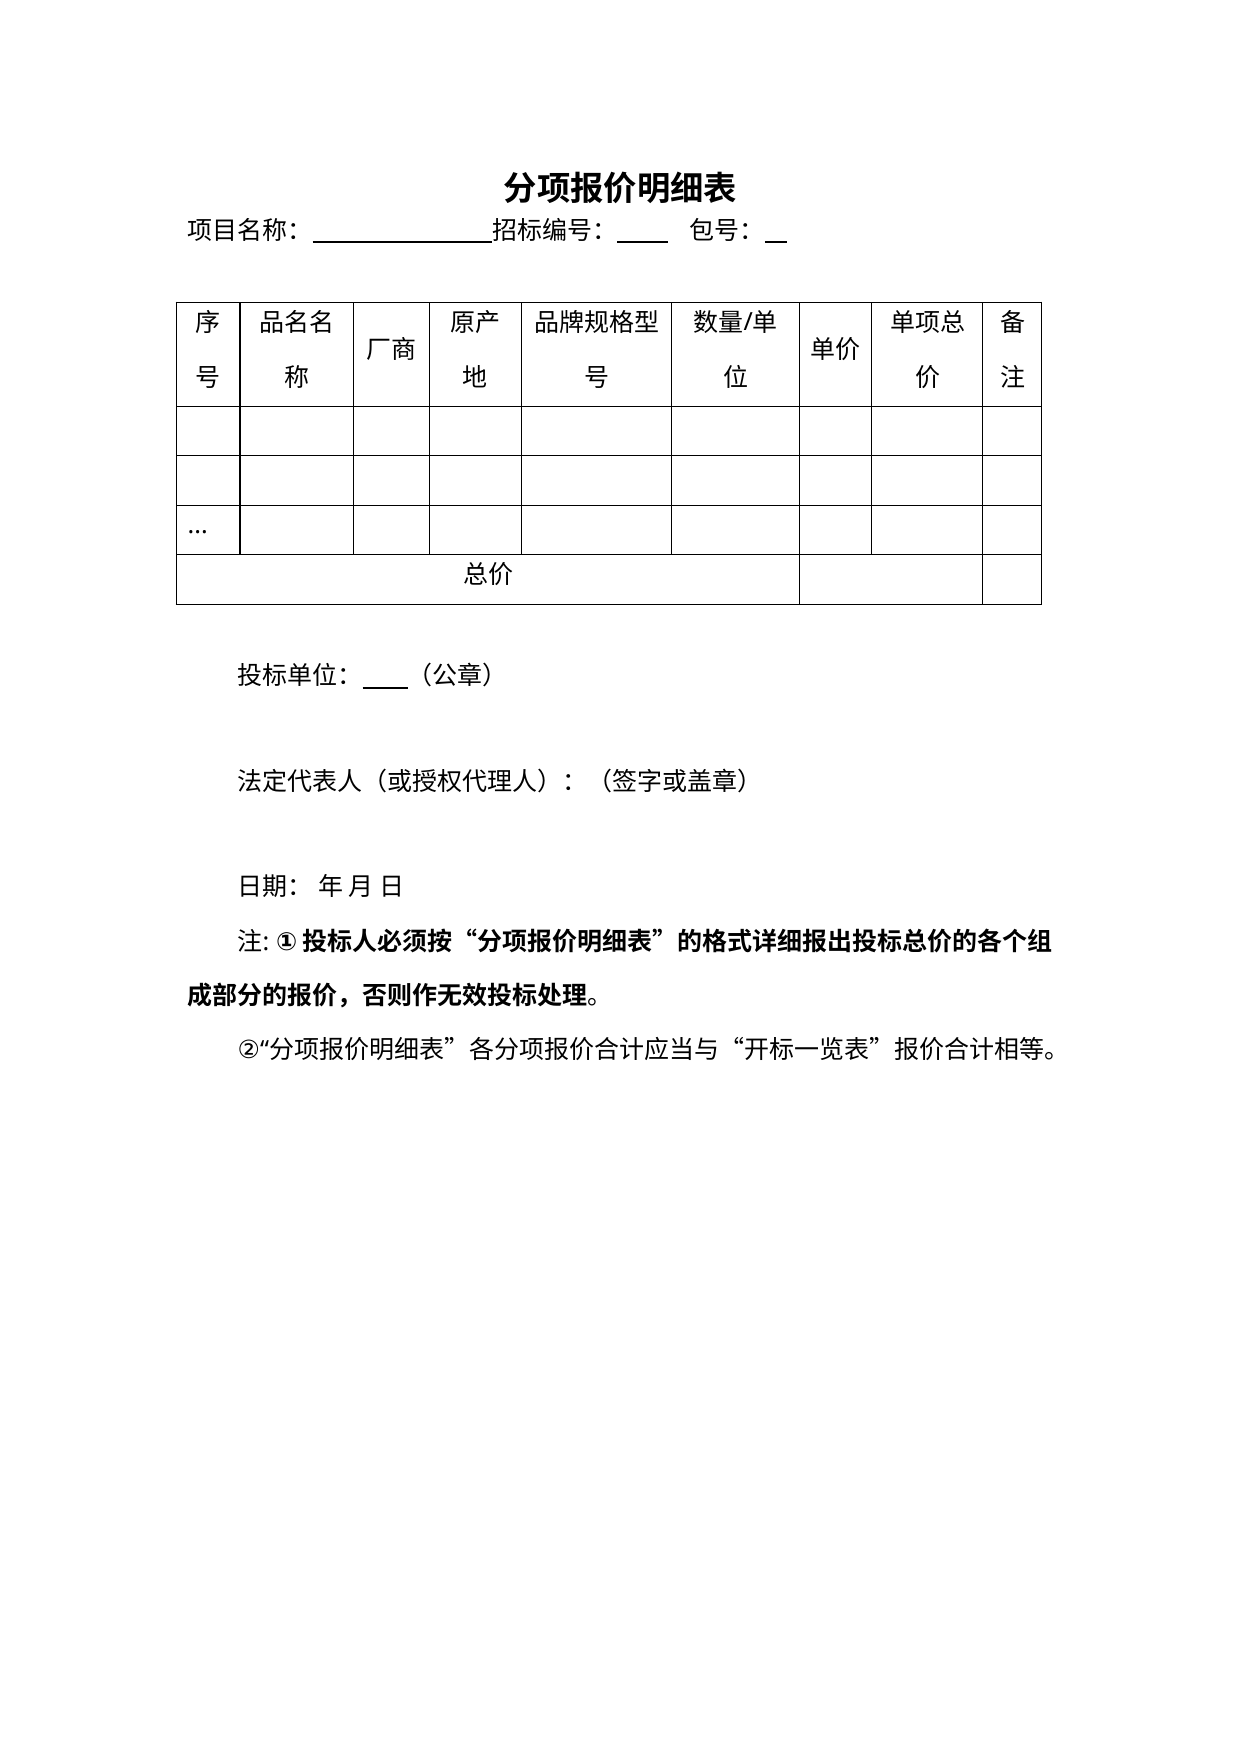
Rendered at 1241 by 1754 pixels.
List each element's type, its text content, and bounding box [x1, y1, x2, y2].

text 投标单位： （公章） [187, 656, 1053, 692]
text 注: ①投标人必须按“分项报价明细表”的格式详细报出投标总价的各个组成部分的报价，否则作无效投标处理。 [187, 921, 1053, 1012]
table_header 品牌规格型号 [522, 303, 671, 406]
table_cell [983, 456, 1041, 504]
table_cell [430, 506, 521, 554]
table_cell [430, 407, 521, 455]
table_header 品名名称 [241, 303, 353, 406]
table_cell [672, 456, 799, 504]
table_cell [672, 506, 799, 554]
table_header 数量/单位 [672, 303, 799, 406]
table_cell [522, 407, 671, 455]
table_cell [800, 407, 871, 455]
table_header 备注 [983, 303, 1041, 406]
table_cell [983, 407, 1041, 455]
table_cell [800, 506, 871, 554]
table_header 厂商 [354, 303, 429, 406]
table_cell [241, 456, 353, 504]
table_cell [983, 555, 1041, 604]
table_cell [872, 407, 982, 455]
table_header 原产地 [430, 303, 521, 406]
table_cell [872, 506, 982, 554]
text 分项报价明细表 [187, 162, 1053, 210]
table_cell [522, 456, 671, 504]
table_cell [983, 506, 1041, 554]
table_cell 总价 [177, 555, 799, 604]
table_cell [672, 407, 799, 455]
table_header 单项总价 [872, 303, 982, 406]
text 法定代表人（或授权代理人）：（签字或盖章） [187, 761, 1053, 797]
text ②“分项报价明细表”各分项报价合计应当与“开标一览表”报价合计相等。 [187, 1030, 1053, 1066]
table_cell [354, 506, 429, 554]
table_cell [241, 407, 353, 455]
table_cell [177, 407, 239, 455]
table_cell [800, 456, 871, 504]
table_cell [354, 456, 429, 504]
table_header 单价 [800, 303, 871, 406]
table_cell [354, 407, 429, 455]
table_cell [872, 456, 982, 504]
table_cell [800, 555, 982, 604]
table_header 序号 [177, 303, 239, 406]
table_cell [241, 506, 353, 554]
table_cell [177, 456, 239, 504]
text 日期： 年 月 日 [187, 867, 1053, 903]
table_cell [522, 506, 671, 554]
table_cell ... [177, 506, 239, 554]
text 项目名称： 招标编号： 包号： [187, 210, 1053, 246]
table_cell [430, 456, 521, 504]
